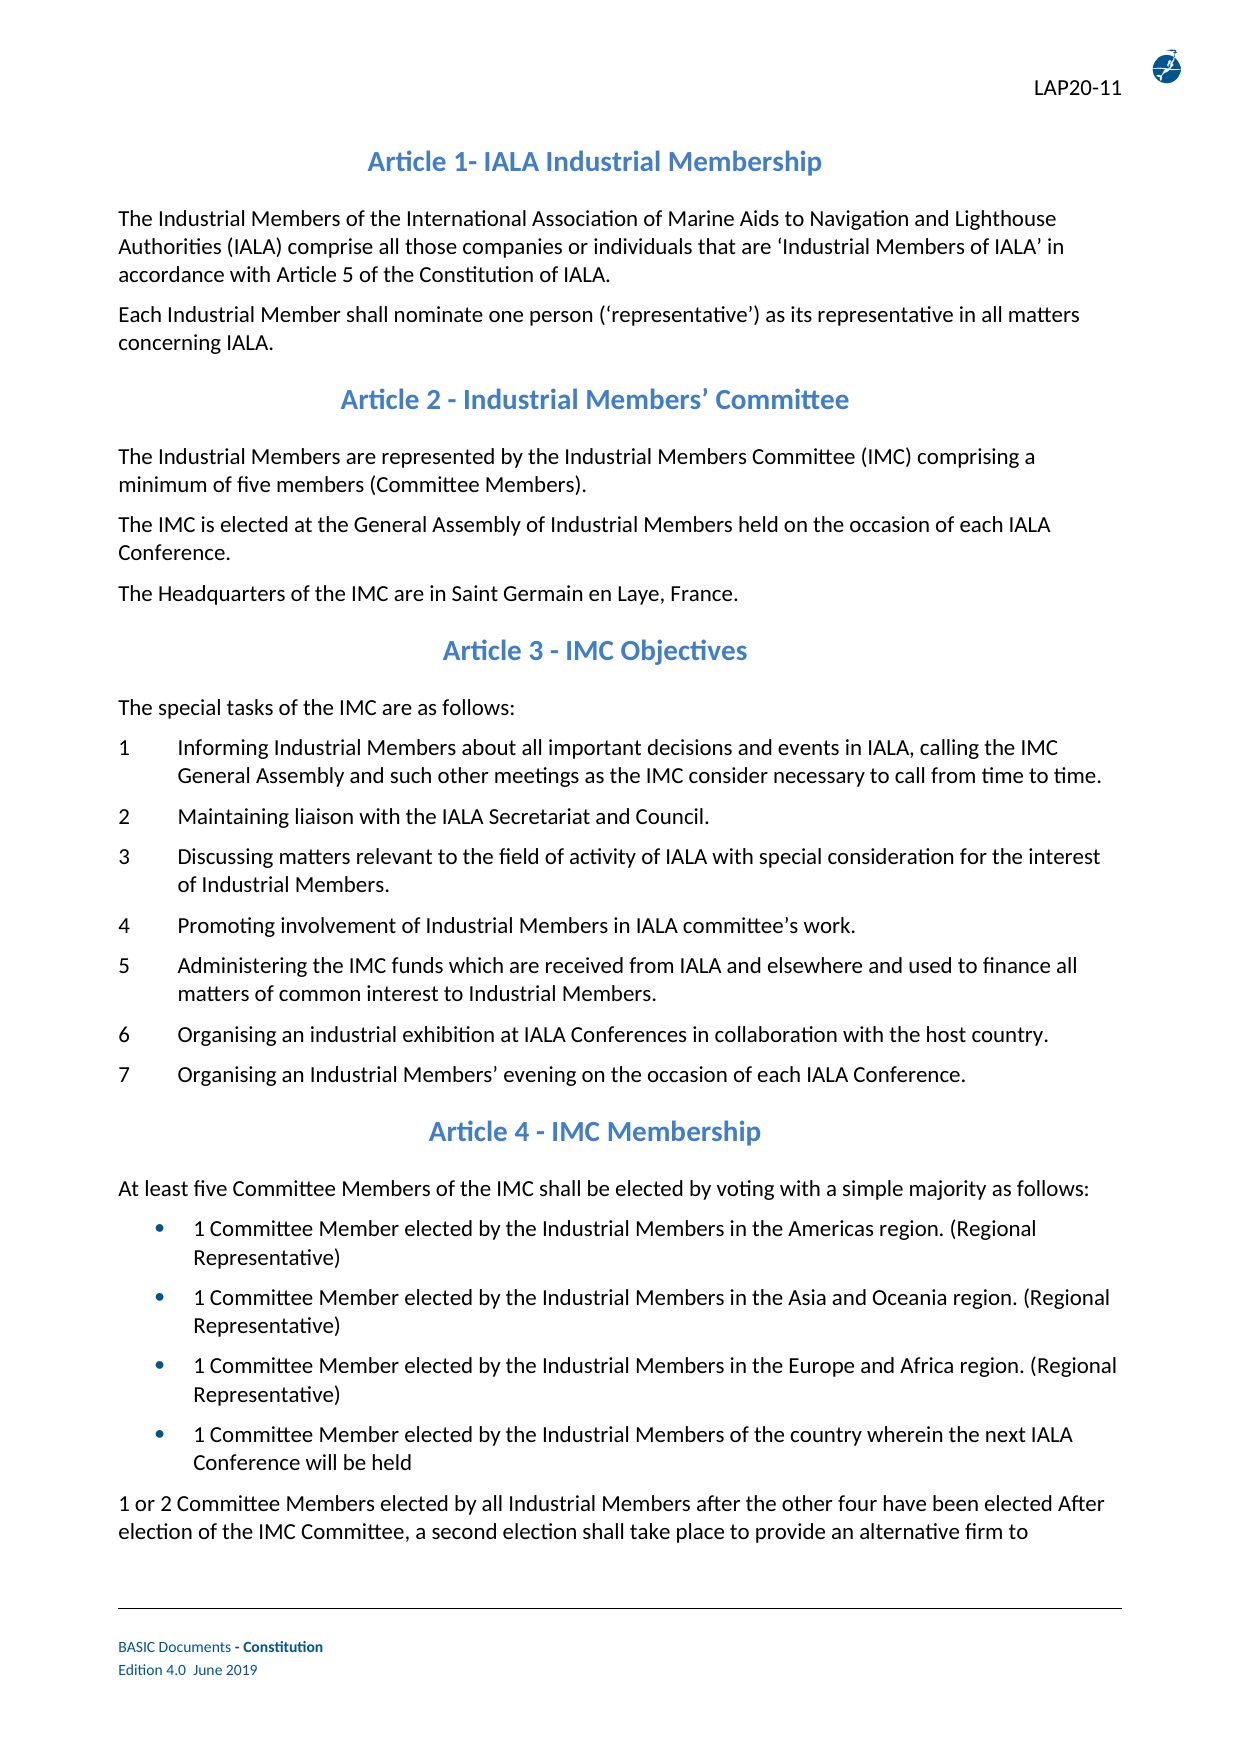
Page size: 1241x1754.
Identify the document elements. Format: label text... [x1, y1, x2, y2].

text 1 Committee Member elected by the Industrial Members of the country wherein the next IALA Conference will be held [156, 1420, 1122, 1476]
text 1 Committee Member elected by the Industrial Members in the Asia and Oceania region. (Regional Representative) [156, 1283, 1122, 1339]
text The Headquarters of the IMC are in Saint Germain en Laye, France. [118, 579, 1122, 607]
text - Industrial Members’ Committee [118, 381, 1122, 417]
text 1 Committee Member elected by the Industrial Members in the Europe and Africa region. (Regional Representative) [156, 1352, 1122, 1408]
list Maintaining liaison with the IALA Secretariat and Council. [118, 802, 1122, 830]
text - IMC Objectives [118, 632, 1122, 668]
text 1 Committee Member elected by the Industrial Members in the Americas region. (Regional Representative) [156, 1214, 1122, 1271]
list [118, 1489, 1122, 1545]
list Informing Industrial Members about all important decisions and events in IALA, calling the IMC General Assembly and such other meetings as the IMC consider necessary to call from time to time. [118, 733, 1122, 789]
text The Industrial Members are represented by the Industrial Members Committee (IMC) comprising a minimum of five members (Committee Members). [118, 442, 1122, 498]
text - IMC Membership [118, 1113, 1122, 1149]
list Administering the IMC funds which are received from IALA and elsewhere and used to finance all matters of common interest to Industrial Members. [118, 951, 1122, 1007]
text The Industrial Members of the International Association of Marine Aids to Navigation and Lighthouse Authorities (IALA) comprise all those companies or individuals that are ‘Industrial Members of IALA’ in accordance with Article 5 of the Constitution of IALA. [118, 204, 1122, 288]
text At least five Committee Members of the IMC shall be elected by voting with a simple majority as follows: [118, 1174, 1122, 1202]
list Organising an Industrial Members’ evening on the occasion of each IALA Conference. [118, 1060, 1122, 1088]
picture [1121, 0, 1240, 118]
list Organising an industrial exhibition at IALA Conferences in collaboration with the host country. [118, 1020, 1122, 1048]
list - IALA Industrial Membership [118, 143, 1122, 179]
text Each Industrial Member shall nominate one person (‘representative’) as its representative in all matters concerning IALA. [118, 300, 1122, 356]
text The special tasks of the IMC are as follows: [118, 693, 1122, 721]
text The IMC is elected at the General Assembly of Industrial Members held on the occasion of each IALA Conference. [118, 511, 1122, 567]
list Promoting involvement of Industrial Members in IALA committee’s work. [118, 911, 1122, 939]
list Discussing matters relevant to the field of activity of IALA with special consideration for the interest of Industrial Members. [118, 842, 1122, 898]
